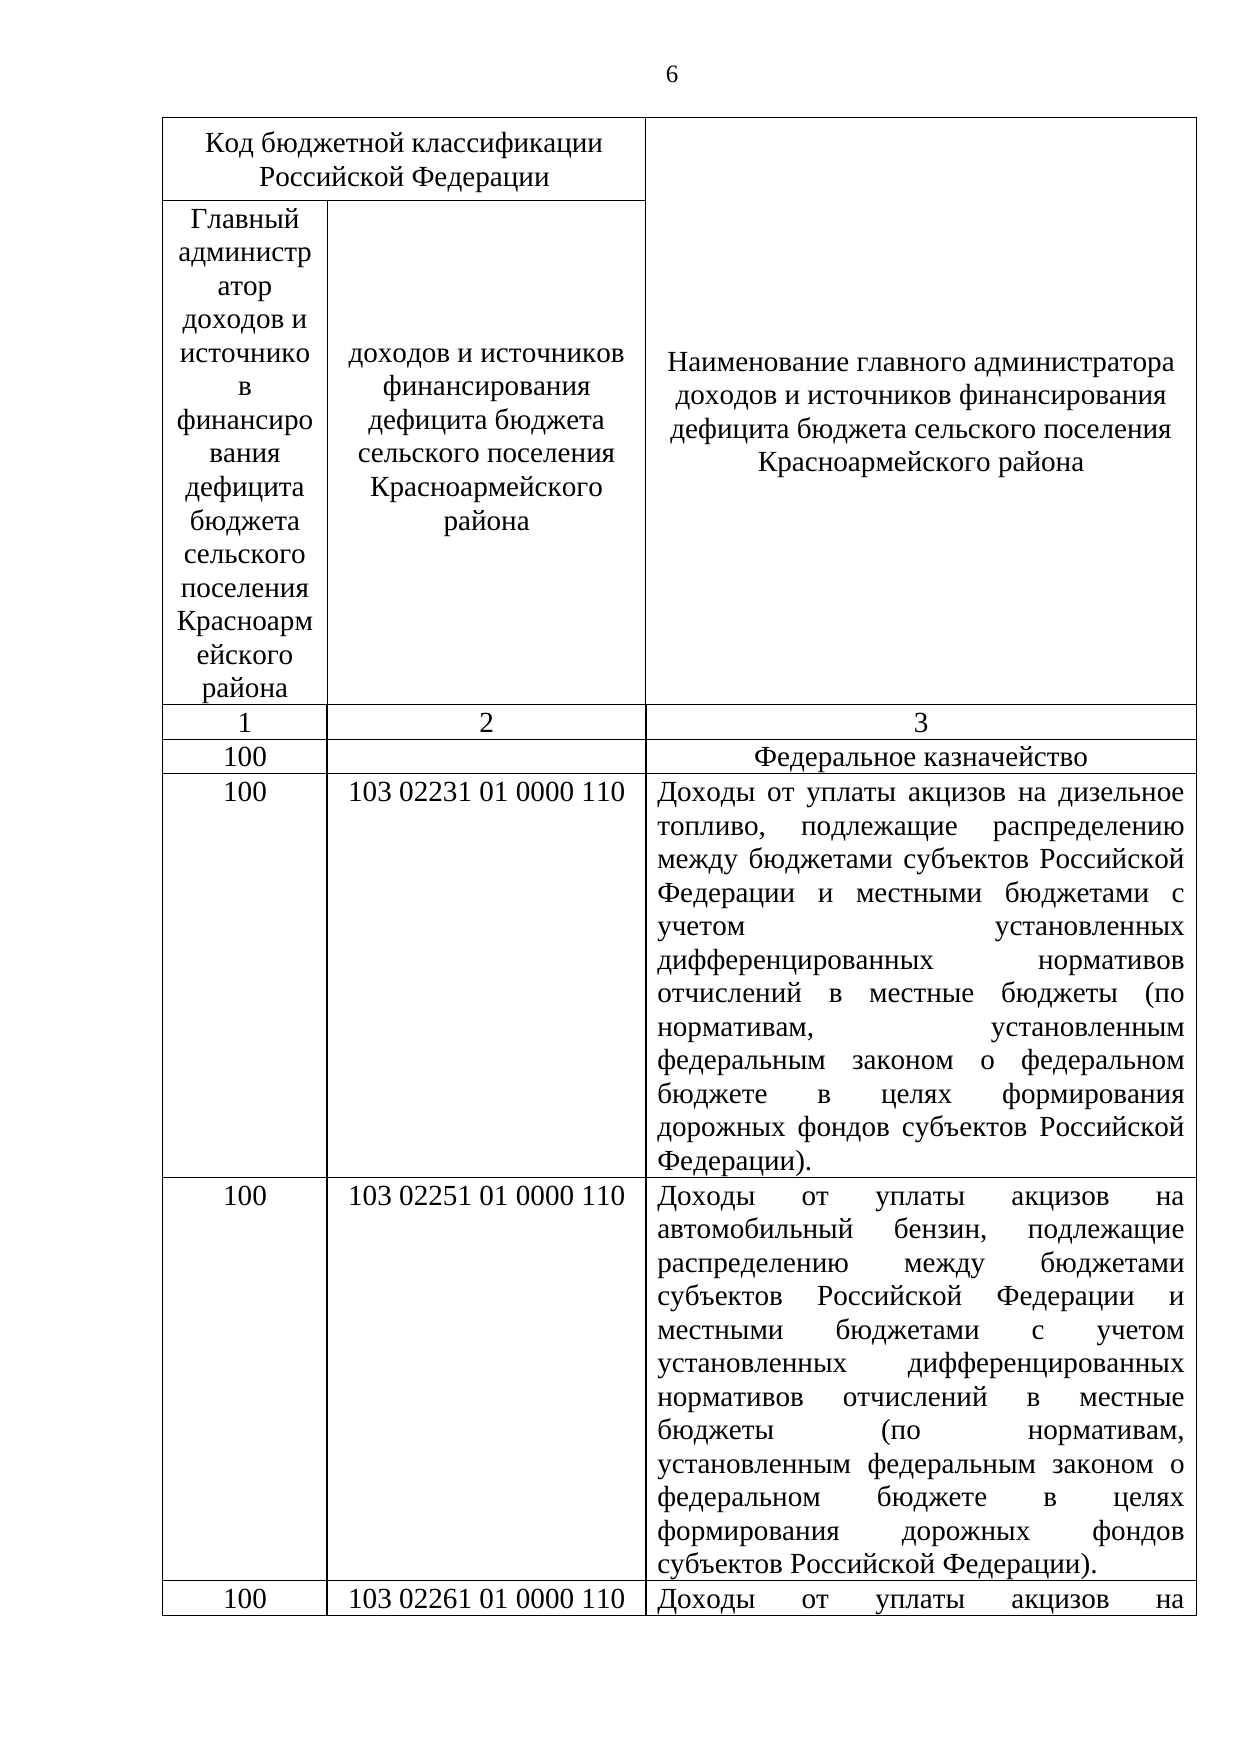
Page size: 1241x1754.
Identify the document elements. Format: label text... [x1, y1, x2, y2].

table_cell доходов и источников финансирования дефицита бюджета сельского поселения Красноармейского района [328, 201, 645, 704]
table_cell 100 [163, 1178, 326, 1580]
table_cell 103 02261 01 0000 110 [328, 1581, 645, 1615]
table_cell 100 [163, 1581, 326, 1615]
table_cell Доходы от уплаты акцизов на автомобильный бензин, подлежащие распределению между бюджетами субъектов Российской Федерации и местными бюджетами с учетом установленных дифференцированных нормативов отчислений в местные бюджеты (по нормативам, установленным федеральным законом о федеральном бюджете в целях формирования дорожных фондов субъектов Российской Федерации). [647, 1178, 1196, 1580]
table_cell Доходы от уплаты акцизов на дизельное топливо, подлежащие распределению между бюджетами субъектов Российской Федерации и местными бюджетами с учетом установленных дифференцированных нормативов отчислений в местные бюджеты (по нормативам, установленным федеральным законом о федеральном бюджете в целях формирования дорожных фондов субъектов Российской Федерации). [647, 774, 1196, 1177]
table_cell 1 [163, 705, 326, 738]
table_cell 103 02231 01 0000 110 [328, 774, 645, 1177]
table_header Наименование главного администратора доходов и источников финансирования дефицита бюджета сельского поселения Красноармейского района [646, 118, 1196, 704]
table_cell 100 [163, 740, 326, 773]
table_cell 103 02251 01 0000 110 [328, 1178, 645, 1580]
table_cell Федеральное казначейство [647, 740, 1196, 773]
table_header Код бюджетной классификации Российской Федерации [163, 118, 645, 200]
table_cell [328, 740, 645, 773]
table_cell Главный администратор доходов и источников финансирования дефицита бюджета сельского поселения Красноармейского района [163, 201, 327, 704]
table_cell 3 [647, 705, 1196, 738]
table_cell 2 [328, 705, 645, 738]
table_cell 100 [163, 774, 326, 1177]
